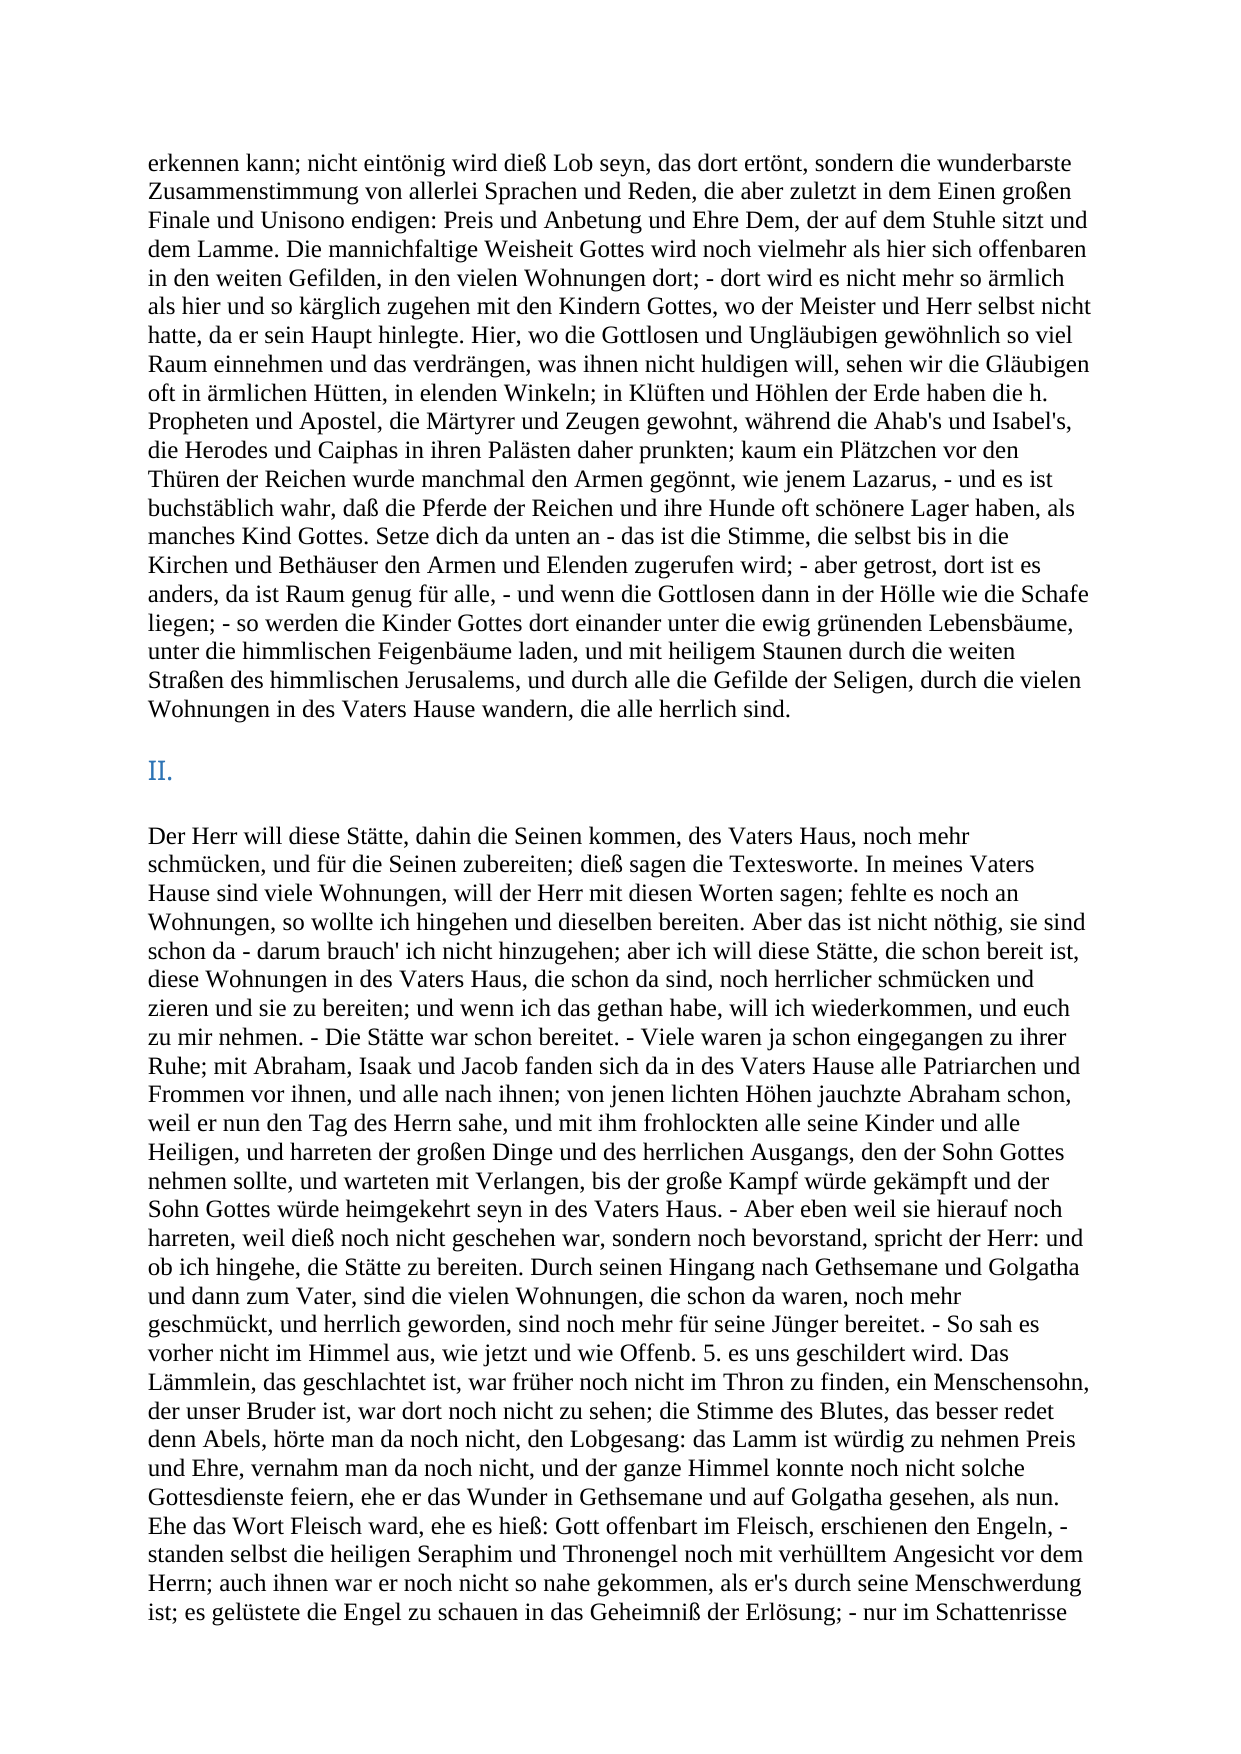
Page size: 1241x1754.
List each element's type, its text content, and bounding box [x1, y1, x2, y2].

subtitle II. [148, 809, 1093, 846]
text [148, 148, 1093, 780]
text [148, 878, 1093, 1626]
